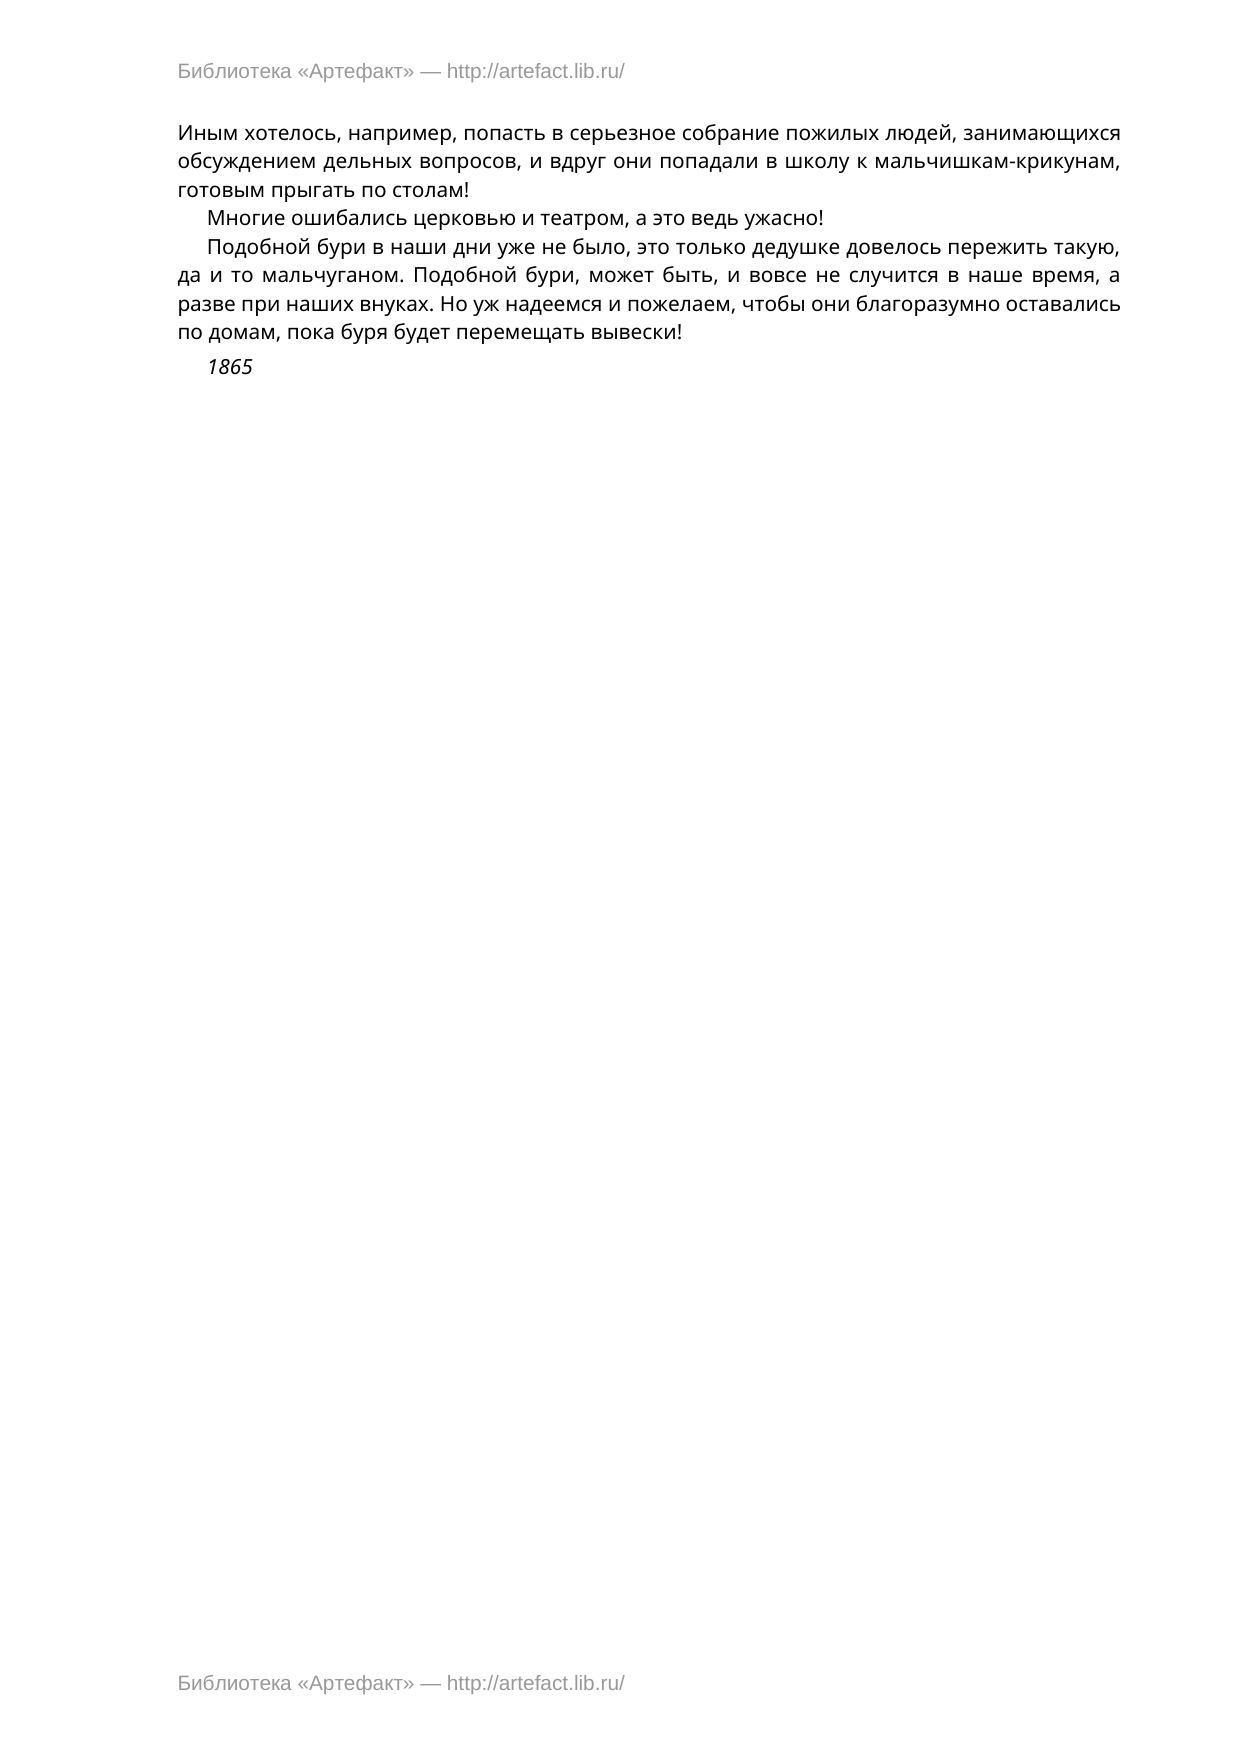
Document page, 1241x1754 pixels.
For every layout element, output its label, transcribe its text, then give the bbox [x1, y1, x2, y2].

text Подобной бури в наши дни уже не было, это только дедушке довелось пережить такую, да и то мальчуганом. Подобной бури, может быть, и вовсе не случится в наше время, а разве при наших внуках. Но уж надеемся и пожелаем, чтобы они благоразумно оставались по домам, пока буря будет перемещать вывески! [177, 232, 1122, 346]
text Многие ошибались церковью и театром, а это ведь ужасно! [177, 203, 1122, 232]
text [177, 118, 1122, 203]
text 1865 [177, 352, 1122, 380]
